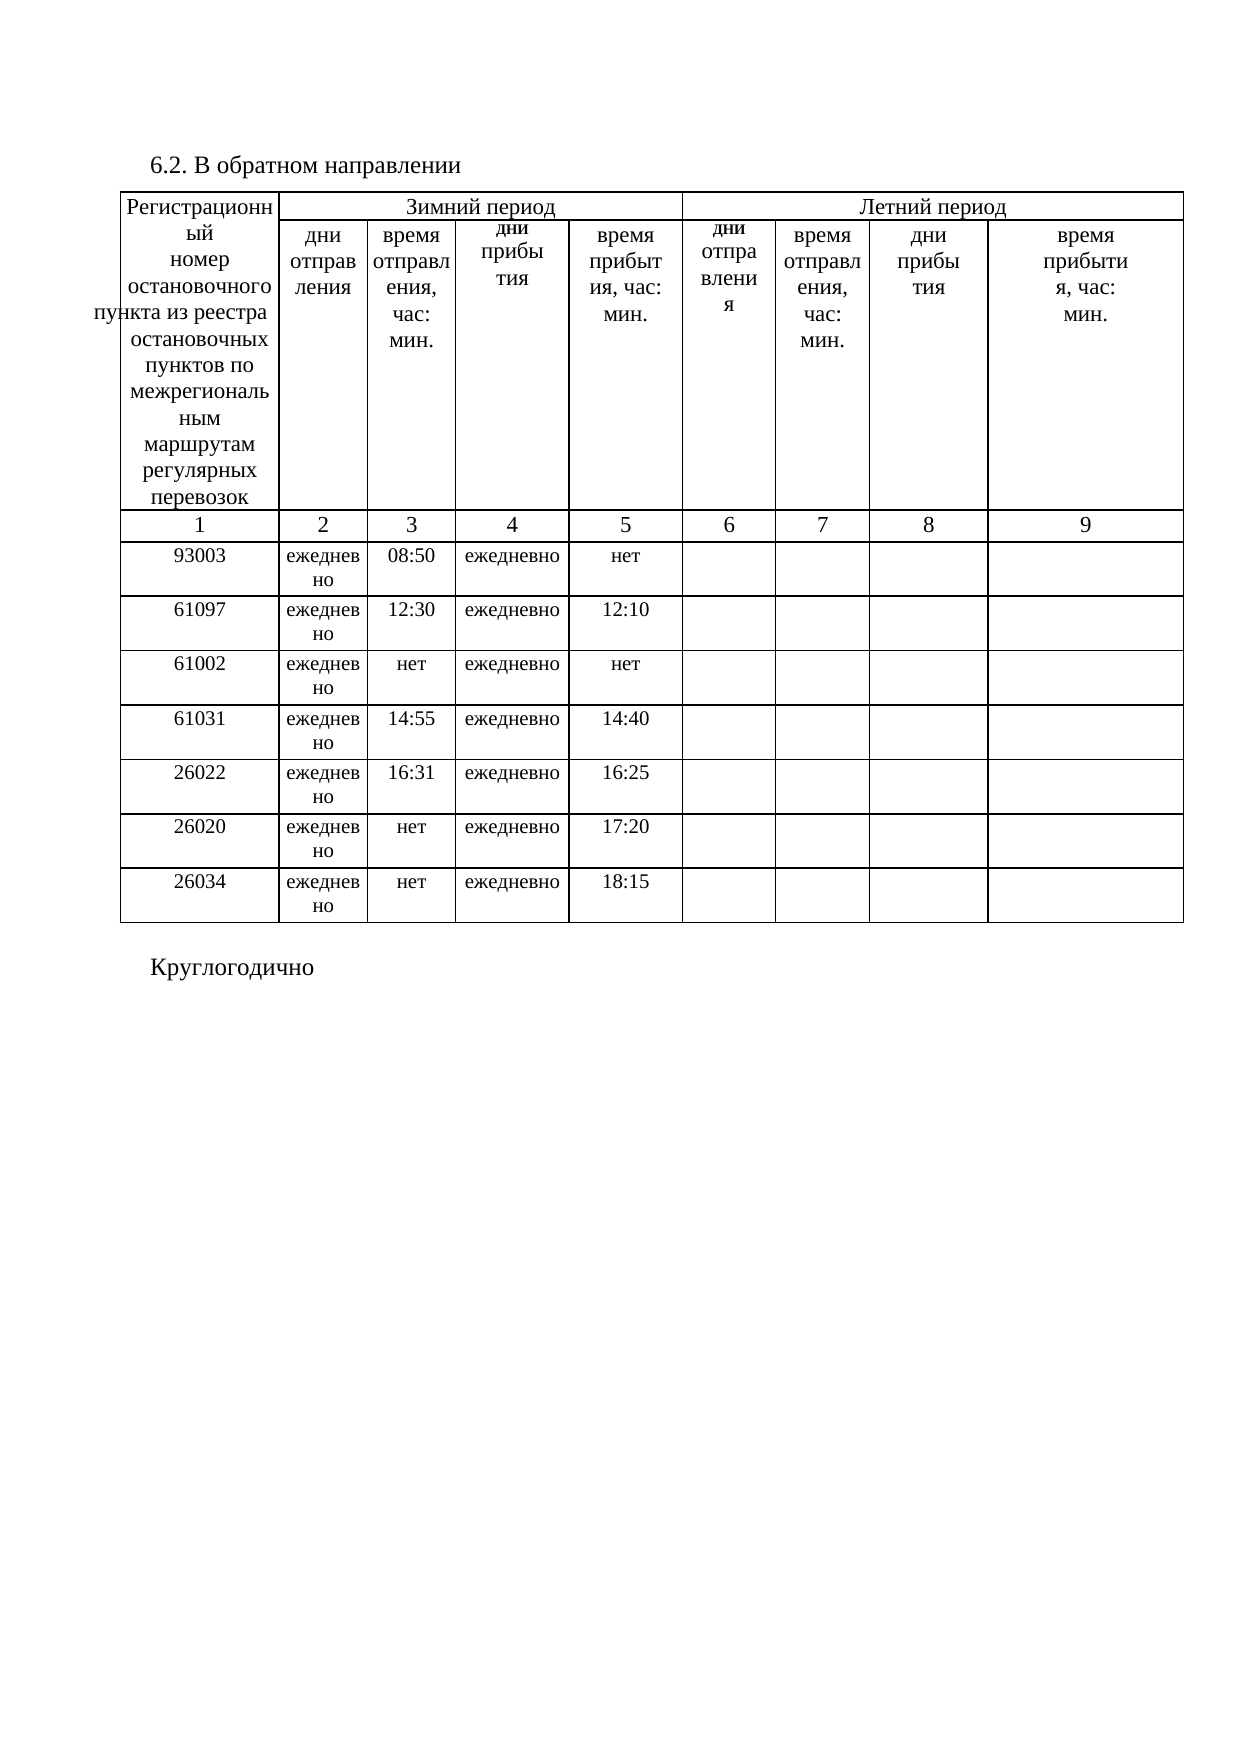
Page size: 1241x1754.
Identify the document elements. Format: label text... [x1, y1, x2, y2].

table_cell 26022 [121, 760, 278, 813]
table_cell ежедневно [280, 869, 367, 922]
table_cell 16:25 [570, 760, 682, 813]
table_cell 5 [570, 511, 682, 541]
table_header Регистрационный номер остановочного пункта из реестра остановочных пунктов по межрегиональным маршрутам регулярных перевозок [121, 193, 278, 509]
table_cell [683, 597, 775, 650]
table_cell 2 [280, 511, 367, 541]
table_cell ДНИ отпра влени я [683, 221, 775, 509]
table_cell дни отправ ления [280, 221, 367, 509]
table_cell 26020 [121, 815, 278, 867]
table_cell [989, 651, 1183, 704]
table_cell 17:20 [570, 815, 682, 867]
table_cell ежедневно [456, 815, 568, 867]
table_cell нет [570, 651, 682, 704]
table_cell ежедневно [280, 543, 367, 595]
table_cell [989, 543, 1183, 595]
table_cell [776, 760, 869, 813]
table_cell 12:10 [570, 597, 682, 650]
table_cell [870, 543, 987, 595]
table_cell [989, 706, 1183, 758]
table_cell ДНИ прибы тия [456, 221, 568, 509]
table_cell 12:30 [368, 597, 455, 650]
table_cell [776, 706, 869, 758]
table_cell [776, 543, 869, 595]
table_cell [683, 869, 775, 922]
table_cell 3 [368, 511, 455, 541]
table_cell [776, 815, 869, 867]
table_cell ежедневно [456, 651, 568, 704]
table_cell время отправл ения, час: мин. [368, 221, 455, 509]
table_cell 9 [989, 511, 1183, 541]
table_cell [870, 815, 987, 867]
table_cell [683, 543, 775, 595]
table_cell 16:31 [368, 760, 455, 813]
table_cell 61002 [121, 651, 278, 704]
table_cell [870, 760, 987, 813]
table_cell 4 [456, 511, 568, 541]
table_cell [683, 651, 775, 704]
table_cell [776, 869, 869, 922]
table_header Летний период [683, 193, 1183, 219]
table_cell 8 [870, 511, 987, 541]
table_cell ежедневно [280, 760, 367, 813]
table_cell [870, 651, 987, 704]
table_cell ежедневно [456, 597, 568, 650]
table_cell время прибыти я, час: мин. [989, 221, 1183, 509]
text 6.2. В обратном направлении [150, 150, 1090, 179]
table_cell 6 [683, 511, 775, 541]
table_header Зимний период [280, 193, 682, 219]
text Круглогодично [150, 952, 1090, 981]
table_cell [989, 815, 1183, 867]
table_cell ежедневно [456, 869, 568, 922]
table_cell 08:50 [368, 543, 455, 595]
table_cell 26034 [121, 869, 278, 922]
table_cell нет [368, 869, 455, 922]
table_cell [989, 597, 1183, 650]
table_cell [683, 706, 775, 758]
table_cell [989, 869, 1183, 922]
table_cell ежедневно [280, 651, 367, 704]
table_cell [870, 869, 987, 922]
table_cell 93003 [121, 543, 278, 595]
table_cell ежедневно [456, 543, 568, 595]
table_cell время отправл ения, час: мин. [776, 221, 869, 509]
table_cell [683, 815, 775, 867]
table_cell [870, 706, 987, 758]
table_cell ежедневно [280, 597, 367, 650]
table_cell [683, 760, 775, 813]
table_cell 14:55 [368, 706, 455, 758]
table_cell нет [368, 651, 455, 704]
table_cell ежедневно [280, 815, 367, 867]
table_cell ежедневно [456, 760, 568, 813]
table_cell 14:40 [570, 706, 682, 758]
table_cell 61097 [121, 597, 278, 650]
table_cell ежедневно [280, 706, 367, 758]
table_cell время прибыт ия, час: мин. [570, 221, 682, 509]
table_cell 7 [776, 511, 869, 541]
table_cell нет [368, 815, 455, 867]
table_cell [870, 597, 987, 650]
table_cell нет [570, 543, 682, 595]
table_cell 61031 [121, 706, 278, 758]
table_cell ежедневно [456, 706, 568, 758]
table_cell [776, 651, 869, 704]
table_cell [776, 597, 869, 650]
table_cell дни прибы тия [870, 221, 987, 509]
table_cell 18:15 [570, 869, 682, 922]
table_cell [989, 760, 1183, 813]
table_cell 1 [121, 511, 278, 541]
